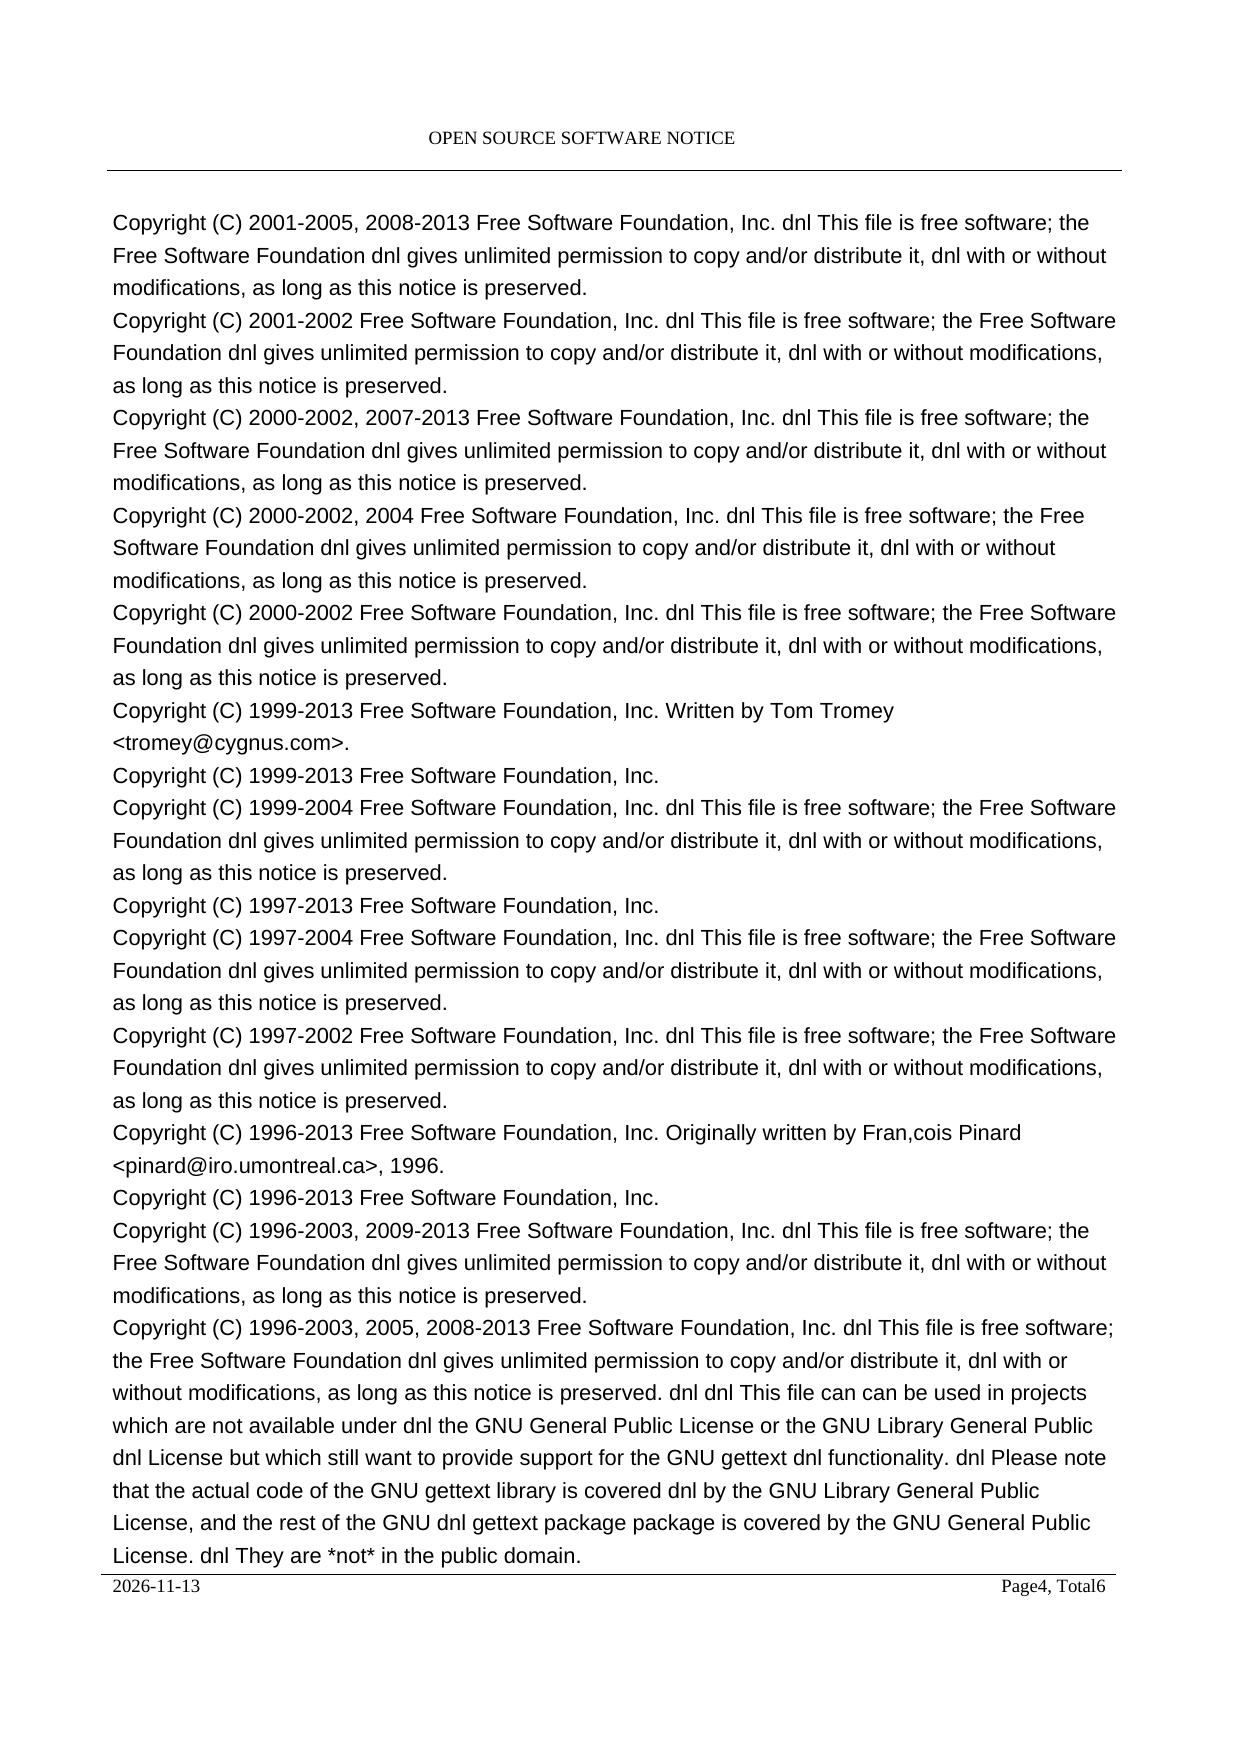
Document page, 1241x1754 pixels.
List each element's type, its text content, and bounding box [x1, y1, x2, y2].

text Copyright (C) 1999-2013 Free Software Foundation, Inc. [112, 759, 1128, 791]
text Copyright (C) 1997-2013 Free Software Foundation, Inc. [112, 889, 1128, 921]
text Copyright (C) 2001-2002 Free Software Foundation, Inc. dnl This file is free software; the Free Software Foundation dnl gives unlimited permission to copy and/or distribute it, dnl with or without modifications, as long as this notice is preserved. [112, 304, 1128, 401]
text Copyright (C) 1996-2003, 2005, 2008-2013 Free Software Foundation, Inc. dnl This file is free software; the Free Software Foundation dnl gives unlimited permission to copy and/or distribute it, dnl with or without modifications, as long as this notice is preserved. dnl dnl This file can can be used in projects which are not available under dnl the GNU General Public License or the GNU Library General Public dnl License but which still want to provide support for the GNU gettext dnl functionality. dnl Please note that the actual code of the GNU gettext library is covered dnl by the GNU Library General Public License, and the rest of the GNU dnl gettext package package is covered by the GNU General Public License. dnl They are *not* in the public domain. [112, 1311, 1128, 1571]
text Copyright (C) 1997-2002 Free Software Foundation, Inc. dnl This file is free software; the Free Software Foundation dnl gives unlimited permission to copy and/or distribute it, dnl with or without modifications, as long as this notice is preserved. [112, 1019, 1128, 1116]
text Copyright (C) 1999-2013 Free Software Foundation, Inc. Written by Tom Tromey <tromey@cygnus.com>. [112, 694, 1128, 759]
text Copyright (C) 2000-2002, 2007-2013 Free Software Foundation, Inc. dnl This file is free software; the Free Software Foundation dnl gives unlimited permission to copy and/or distribute it, dnl with or without modifications, as long as this notice is preserved. [112, 401, 1128, 499]
text Copyright (C) 2000-2002, 2004 Free Software Foundation, Inc. dnl This file is free software; the Free Software Foundation dnl gives unlimited permission to copy and/or distribute it, dnl with or without modifications, as long as this notice is preserved. [112, 499, 1128, 596]
text Copyright (C) 1999-2004 Free Software Foundation, Inc. dnl This file is free software; the Free Software Foundation dnl gives unlimited permission to copy and/or distribute it, dnl with or without modifications, as long as this notice is preserved. [112, 791, 1128, 889]
text Copyright (C) 2001-2005, 2008-2013 Free Software Foundation, Inc. dnl This file is free software; the Free Software Foundation dnl gives unlimited permission to copy and/or distribute it, dnl with or without modifications, as long as this notice is preserved. [112, 206, 1128, 304]
text Copyright (C) 1997-2004 Free Software Foundation, Inc. dnl This file is free software; the Free Software Foundation dnl gives unlimited permission to copy and/or distribute it, dnl with or without modifications, as long as this notice is preserved. [112, 921, 1128, 1019]
text Copyright (C) 1996-2013 Free Software Foundation, Inc. Originally written by Fran,cois Pinard <pinard@iro.umontreal.ca>, 1996. [112, 1116, 1128, 1181]
text Copyright (C) 2000-2002 Free Software Foundation, Inc. dnl This file is free software; the Free Software Foundation dnl gives unlimited permission to copy and/or distribute it, dnl with or without modifications, as long as this notice is preserved. [112, 596, 1128, 694]
text Copyright (C) 1996-2013 Free Software Foundation, Inc. [112, 1181, 1128, 1214]
text Copyright (C) 1996-2003, 2009-2013 Free Software Foundation, Inc. dnl This file is free software; the Free Software Foundation dnl gives unlimited permission to copy and/or distribute it, dnl with or without modifications, as long as this notice is preserved. [112, 1214, 1128, 1311]
